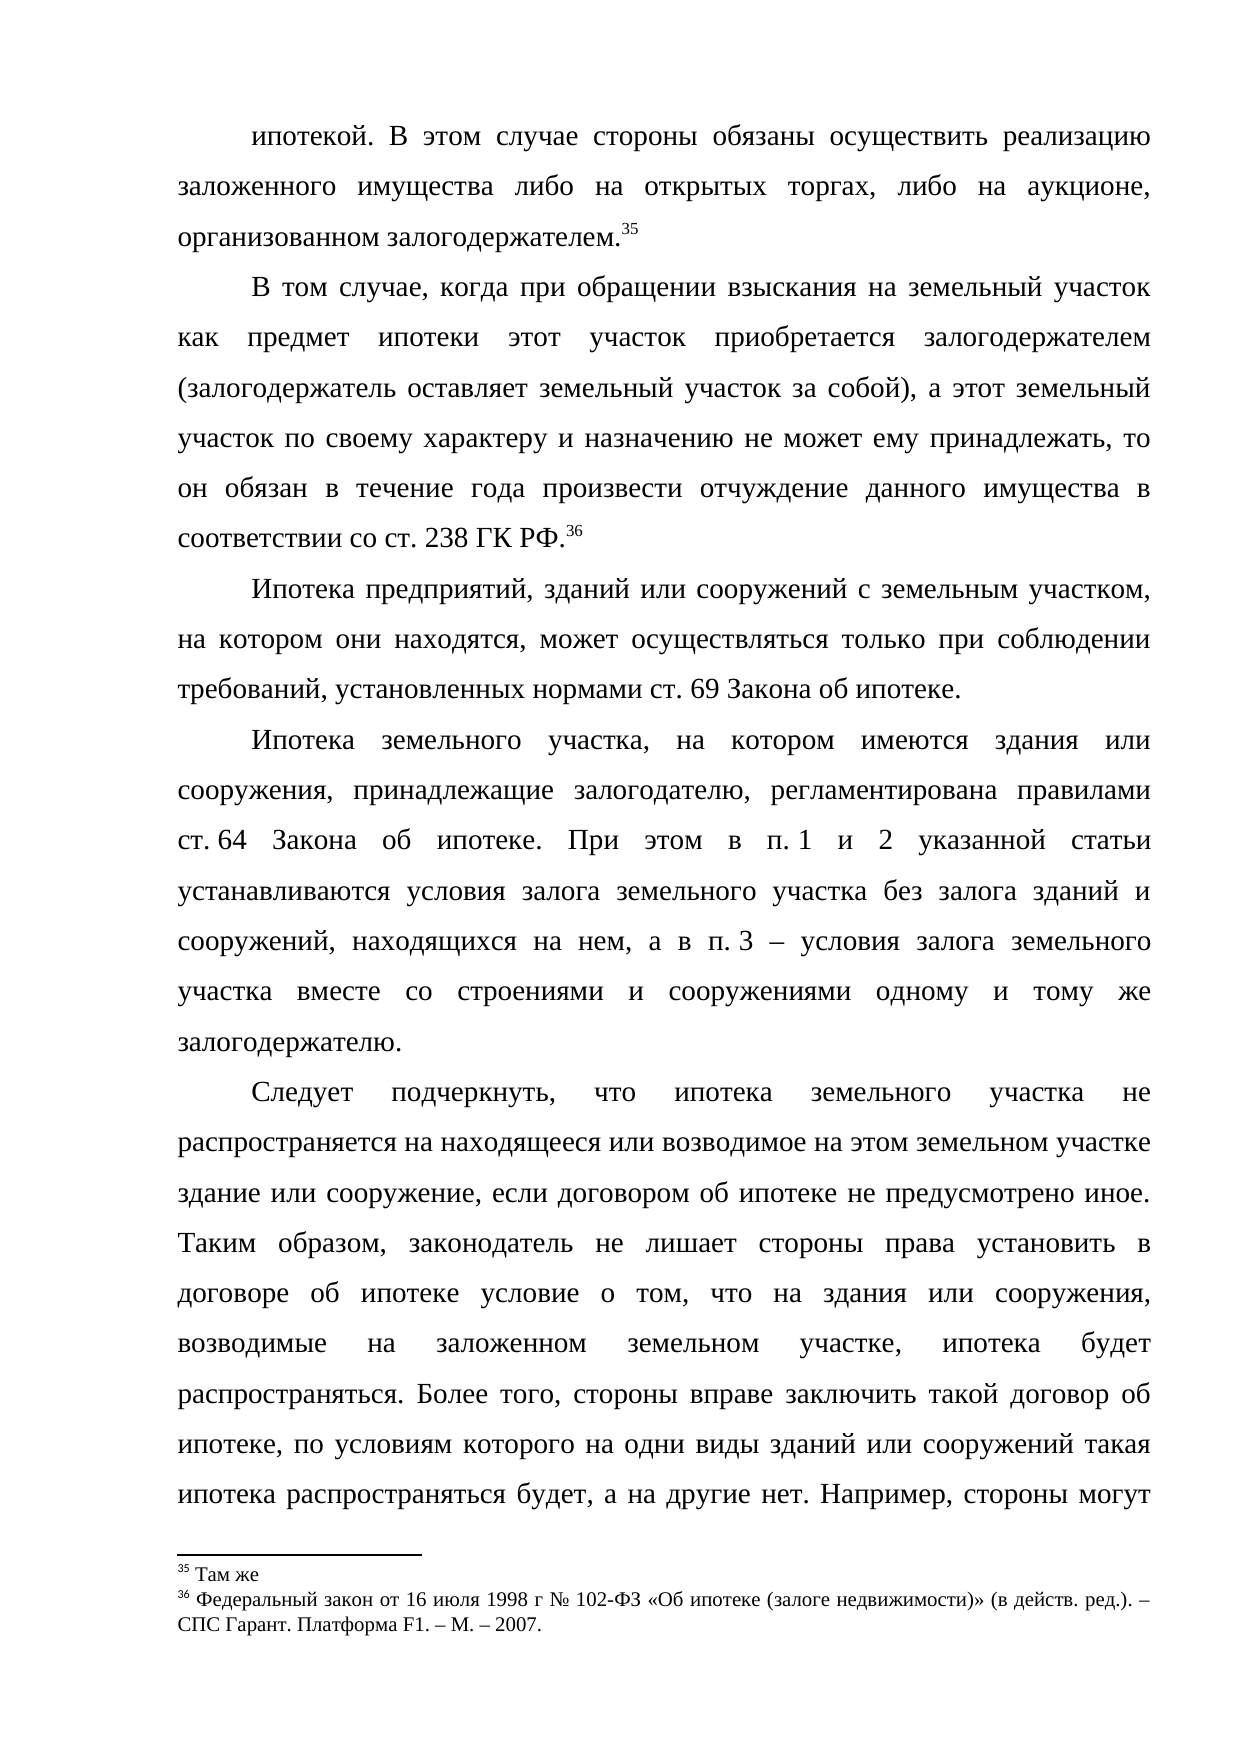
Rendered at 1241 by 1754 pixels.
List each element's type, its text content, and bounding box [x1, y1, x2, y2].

text ипотекой. В этом случае стороны обязаны осуществить реализацию заложенного имущества либо на открытых торгах, либо на аукционе, организованном залогодержателем. [177, 118, 1152, 252]
text В том случае, когда при обращении взыскания на земельный участок как предмет ипотеки этот участок приобретается залогодержателем (залогодержатель оставляет земельный участок за собой), а этот земельный участок по своему характеру и назначению не может ему принадлежать, то он обязан в течение года произвести отчуждение данного имущества в соответствии со ст. 238 ГК РФ. [177, 269, 1152, 554]
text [177, 1074, 1152, 1510]
text Ипотека земельного участка, на котором имеются здания или сооружения, принадлежащие залогодателю, регламентирована правилами ст. 64 Закона об ипотеке. При этом в п. 1 и 2 указанной статьи устанавливаются условия залога земельного участка без залога зданий и сооружений, находящихся на нем, а в п. 3 – условия залога земельного участка вместе со строениями и сооружениями одному и тому же залогодержателю. [177, 722, 1152, 1057]
text Ипотека предприятий, зданий или сооружений с земельным участком, на котором они находятся, может осуществляться только при соблюдении требований, установленных нормами ст. 69 Закона об ипотеке. [177, 571, 1152, 705]
